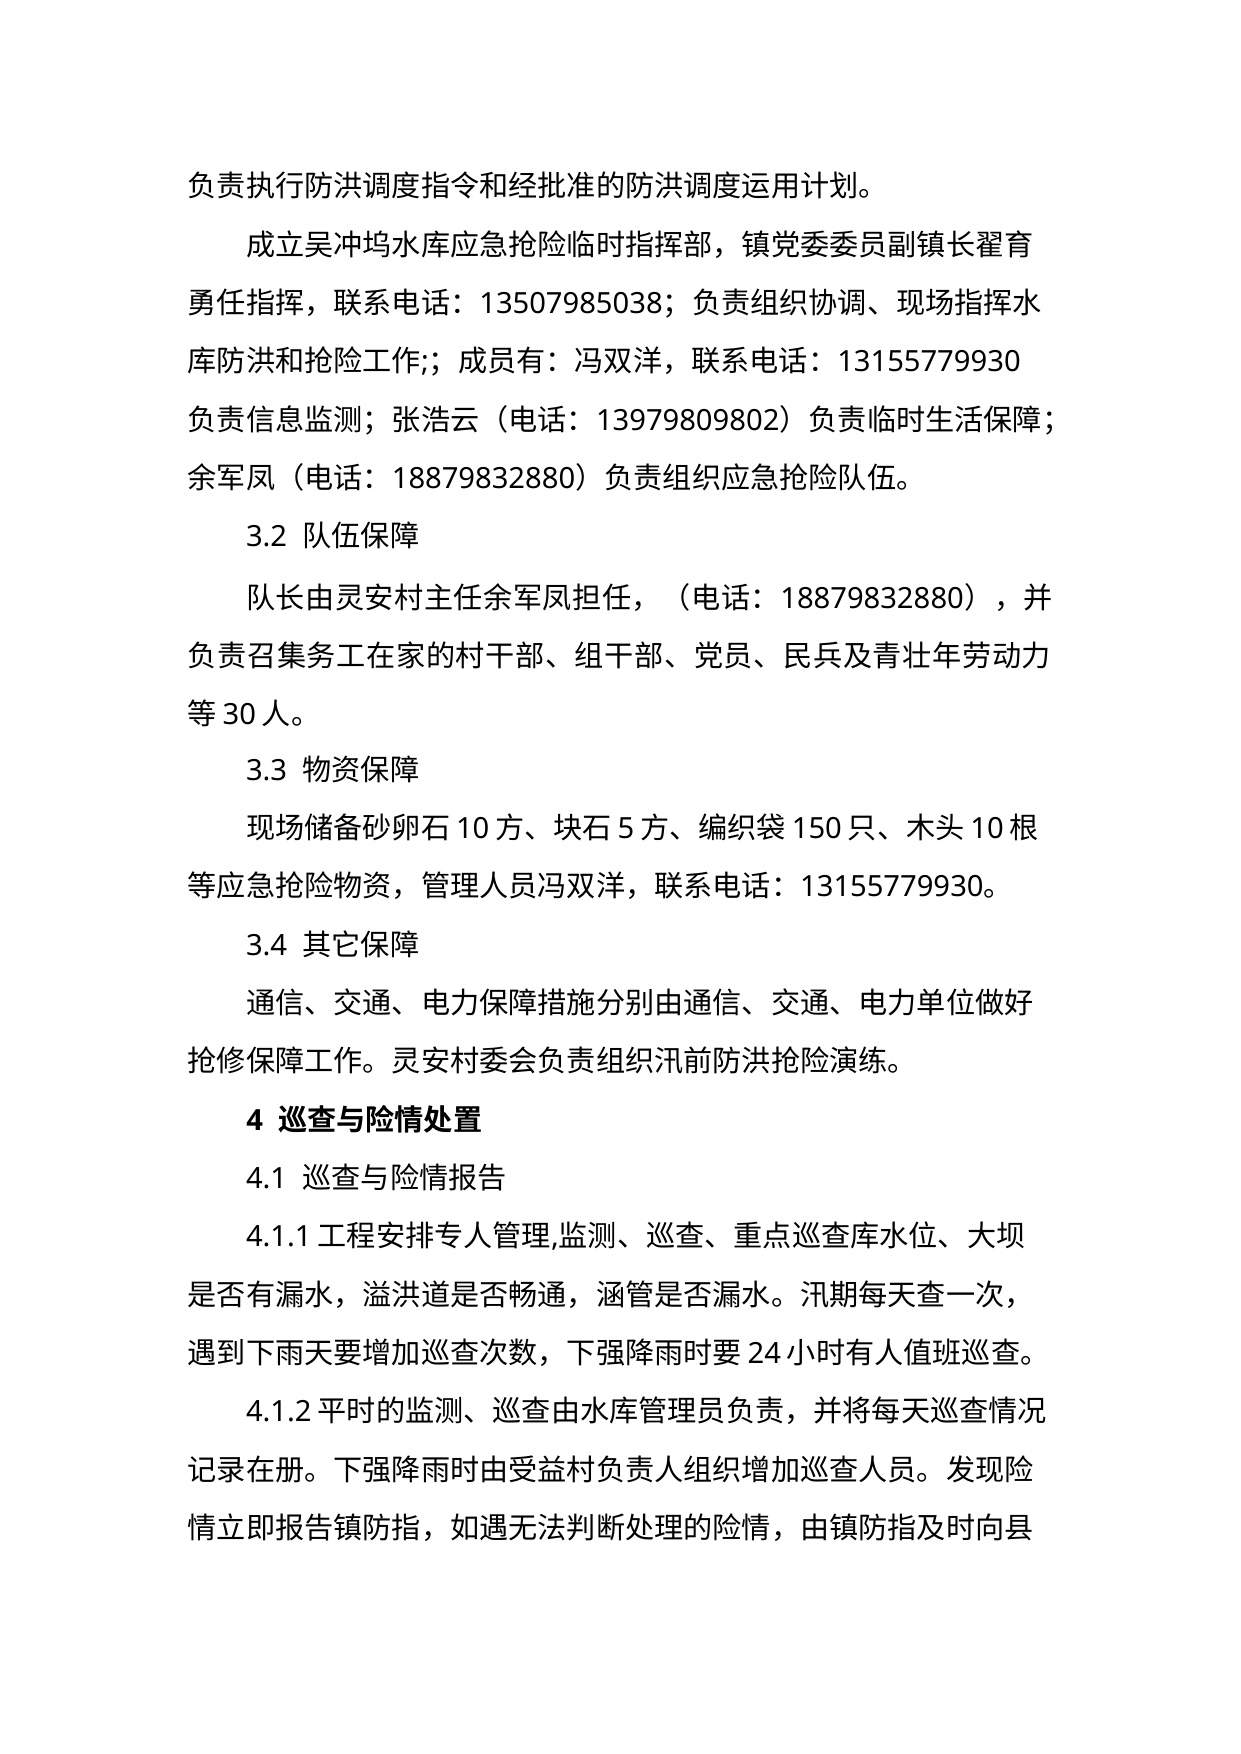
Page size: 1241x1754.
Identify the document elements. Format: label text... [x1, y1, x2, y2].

text 3.4 其它保障 [187, 908, 1053, 967]
text 队长由灵安村主任余军凤担任，（电话：18879832880），并负责召集务工在家的村干部、组干部、党员、民兵及青壮年劳动力等30人。 [187, 558, 1053, 733]
text 4.1 巡查与险情报告 [187, 1142, 1053, 1200]
text 成立吴冲坞水库应急抢险临时指挥部，镇党委委员副镇长翟育勇任指挥，联系电话：13507985038；负责组织协调、现场指挥水库防洪和抢险工作;；成员有：冯双洋，联系电话：13155779930负责信息监测；张浩云（电话：13979809802）负责临时生活保障；余军凤（电话：18879832880）负责组织应急抢险队伍。 [187, 208, 1053, 500]
text 4 巡查与险情处置 [187, 1083, 1053, 1142]
text 3.2 队伍保障 [187, 500, 1053, 558]
text 通信、交通、电力保障措施分别由通信、交通、电力单位做好抢修保障工作。灵安村委会负责组织汛前防洪抢险演练。 [187, 967, 1053, 1083]
text 4.1.1工程安排专人管理,监测、巡查、重点巡查库水位、大坝是否有漏水，溢洪道是否畅通，涵管是否漏水。汛期每天查一次，遇到下雨天要增加巡查次数，下强降雨时要24小时有人值班巡查。 [187, 1200, 1053, 1375]
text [187, 150, 1053, 208]
text 3.3 物资保障 [187, 733, 1053, 792]
text 现场储备砂卵石10方、块石5方、编织袋150只、木头10根等应急抢险物资，管理人员冯双洋，联系电话：13155779930。 [187, 792, 1053, 908]
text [187, 1375, 1053, 1550]
